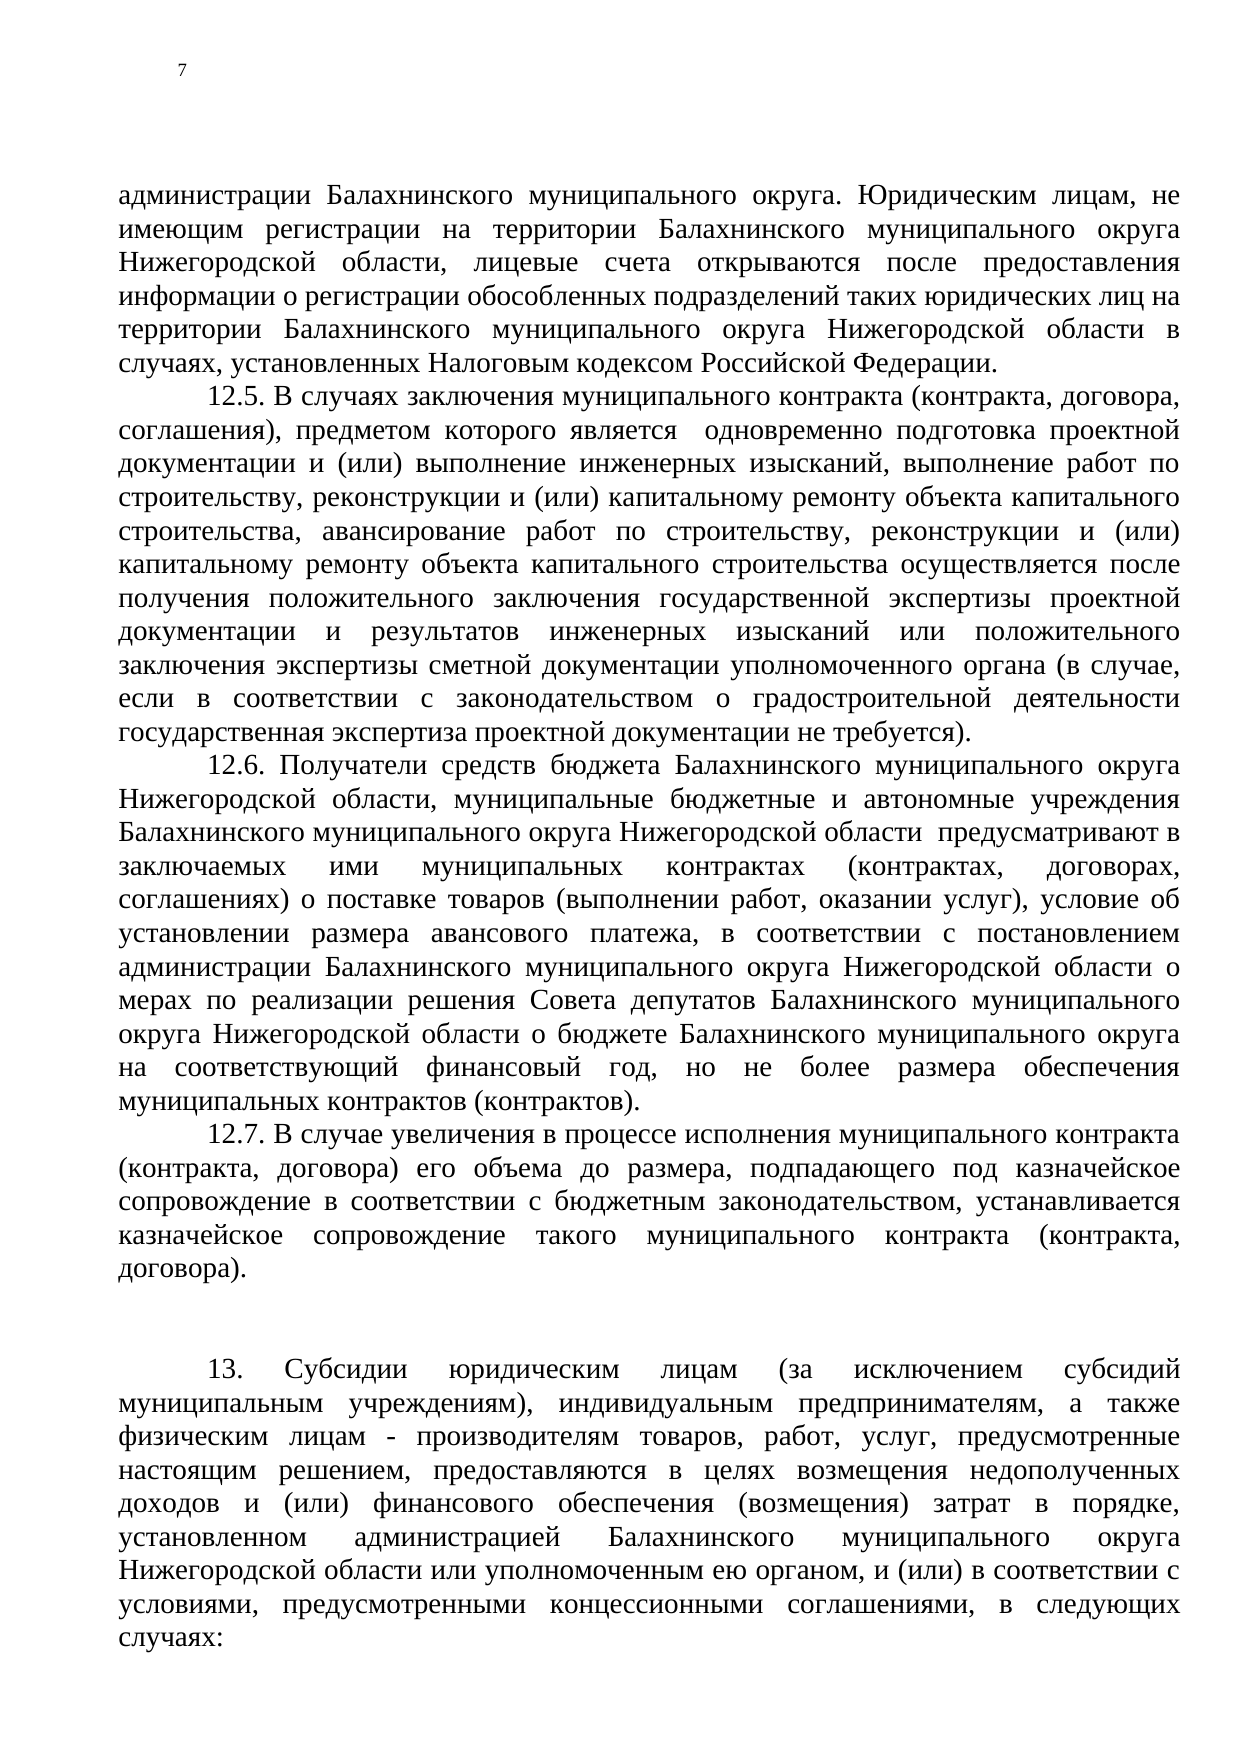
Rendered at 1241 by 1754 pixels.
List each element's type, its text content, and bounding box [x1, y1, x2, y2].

text 12.7. В случае увеличения в процессе исполнения муниципального контракта (контракта, договора) его объема до размера, подпадающего под казначейское сопровождение в соответствии с бюджетным законодательством, устанавливается казначейское сопровождение такого муниципального контракта (контракта, договора). [118, 1116, 1181, 1284]
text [118, 177, 1181, 378]
text 13. Субсидии юридическим лицам (за исключением субсидий муниципальным учреждениям), индивидуальным предпринимателям, а также физическим лицам - производителям товаров, работ, услуг, предусмотренные настоящим решением, предоставляются в целях возмещения недополученных доходов и (или) финансового обеспечения (возмещения) затрат в порядке, установленном администрацией Балахнинского муниципального округа Нижегородской области или уполномоченным ею органом, и (или) в соответствии с условиями, предусмотренными концессионными соглашениями, в следующих случаях: [118, 1351, 1181, 1653]
text 12.5. В случаях заключения муниципального контракта (контракта, договора, соглашения), предметом которого является одновременно подготовка проектной документации и (или) выполнение инженерных изысканий, выполнение работ по строительству, реконструкции и (или) капитальному ремонту объекта капитального строительства, авансирование работ по строительству, реконструкции и (или) капитальному ремонту объекта капитального строительства осуществляется после получения положительного заключения государственной экспертизы проектной документации и результатов инженерных изысканий или положительного заключения экспертизы сметной документации уполномоченного органа (в случае, если в соответствии с законодательством о градостроительной деятельности государственная экспертиза проектной документации не требуется). [118, 378, 1181, 747]
text 12.6. Получатели средств бюджета Балахнинского муниципального округа Нижегородской области, муниципальные бюджетные и автономные учреждения Балахнинского муниципального округа Нижегородской области предусматривают в заключаемых ими муниципальных контрактах (контрактах, договорах, соглашениях) о поставке товаров (выполнении работ, оказании услуг), условие об установлении размера авансового платежа, в соответствии с постановлением администрации Балахнинского муниципального округа Нижегородской области о мерах по реализации решения Совета депутатов Балахнинского муниципального округа Нижегородской области о бюджете Балахнинского муниципального округа на соответствующий финансовый год, но не более размера обеспечения муниципальных контрактов (контрактов). [118, 747, 1181, 1116]
